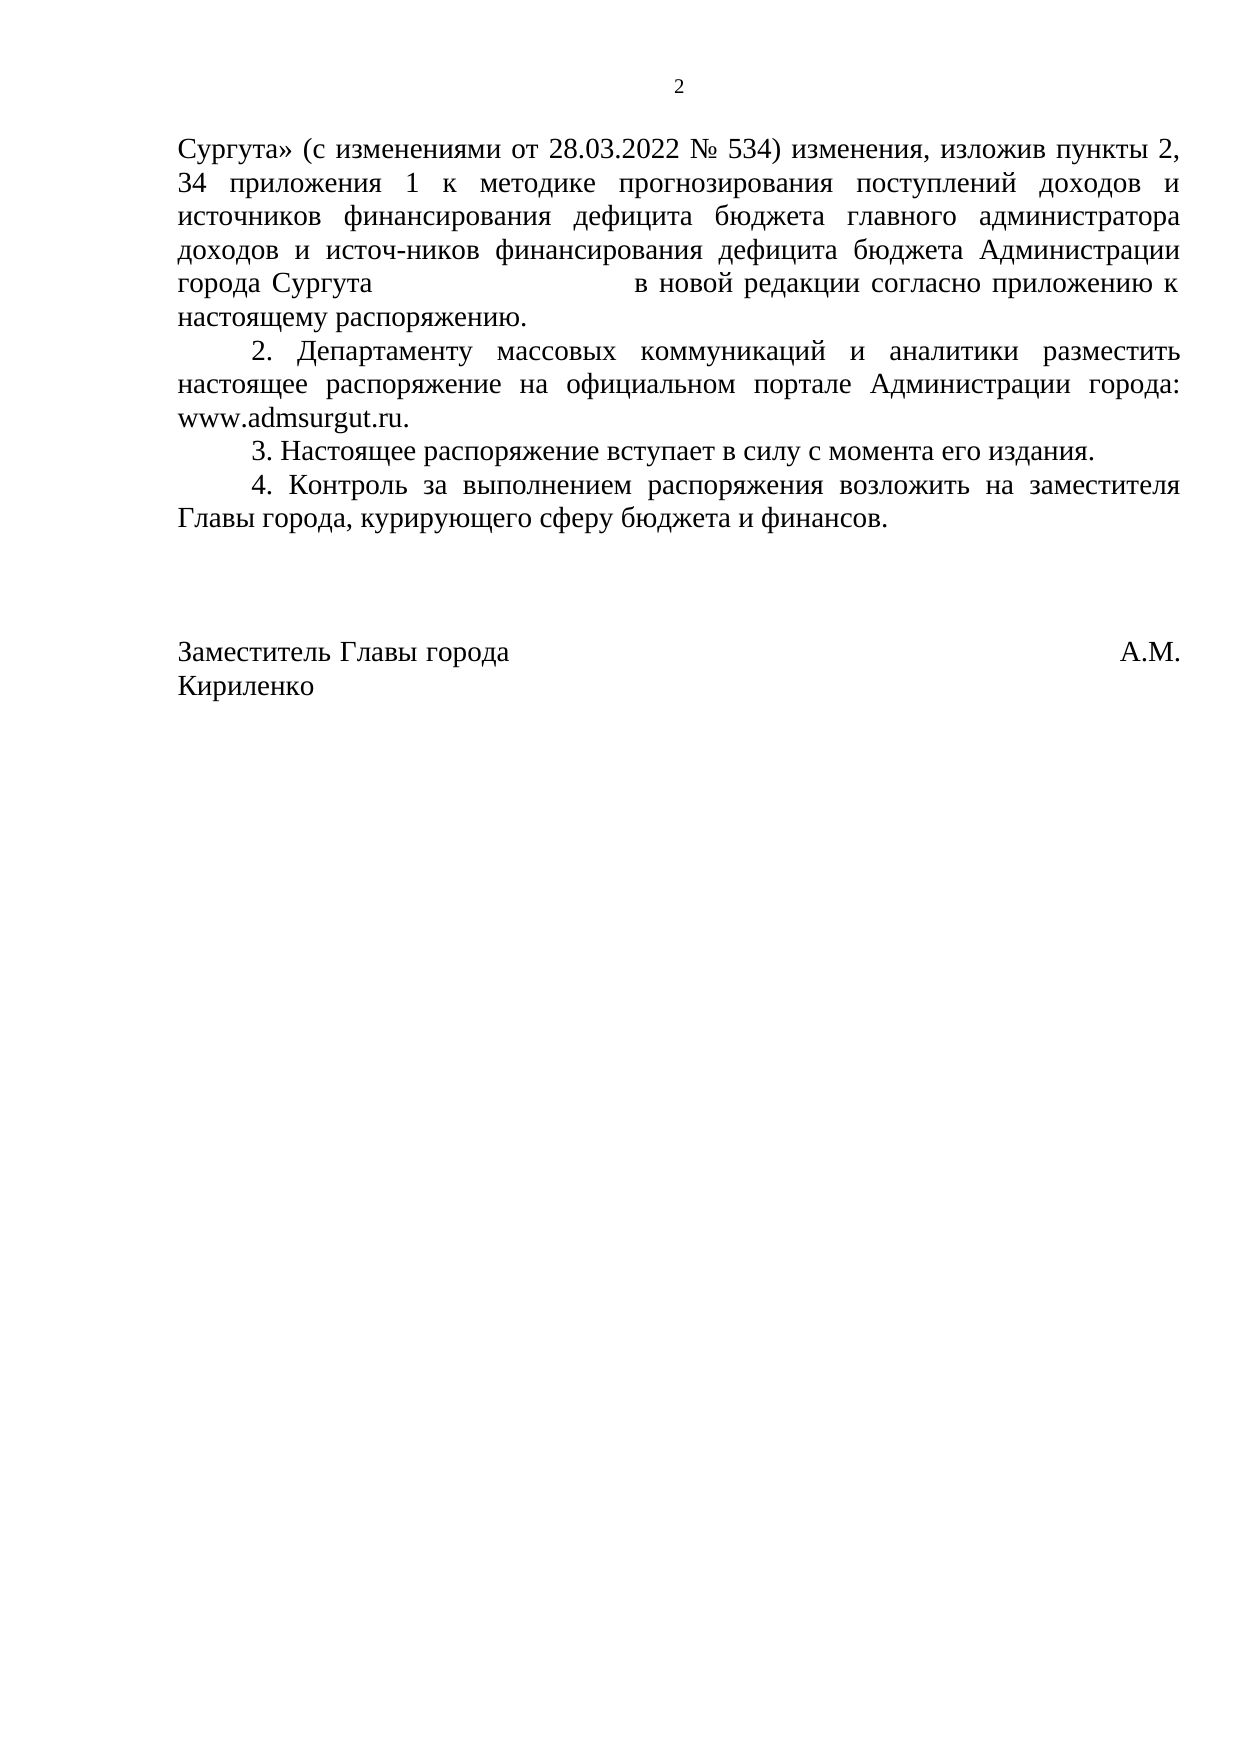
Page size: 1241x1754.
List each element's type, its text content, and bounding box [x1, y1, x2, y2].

text 2. Департаменту массовых коммуникаций и аналитики разместить настоящее распоряжение на официальном портале Администрации города: www.admsurgut.ru. [177, 333, 1181, 433]
text 3. Настоящее распоряжение вступает в силу с момента его издания. [177, 433, 1181, 467]
text Заместитель Главы города А.М. Кириленко [177, 634, 1181, 702]
text 4. Контроль за выполнением распоряжения возложить на заместителя Главы города, курирующего сферу бюджета и финансов. [177, 467, 1181, 534]
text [177, 131, 1181, 333]
